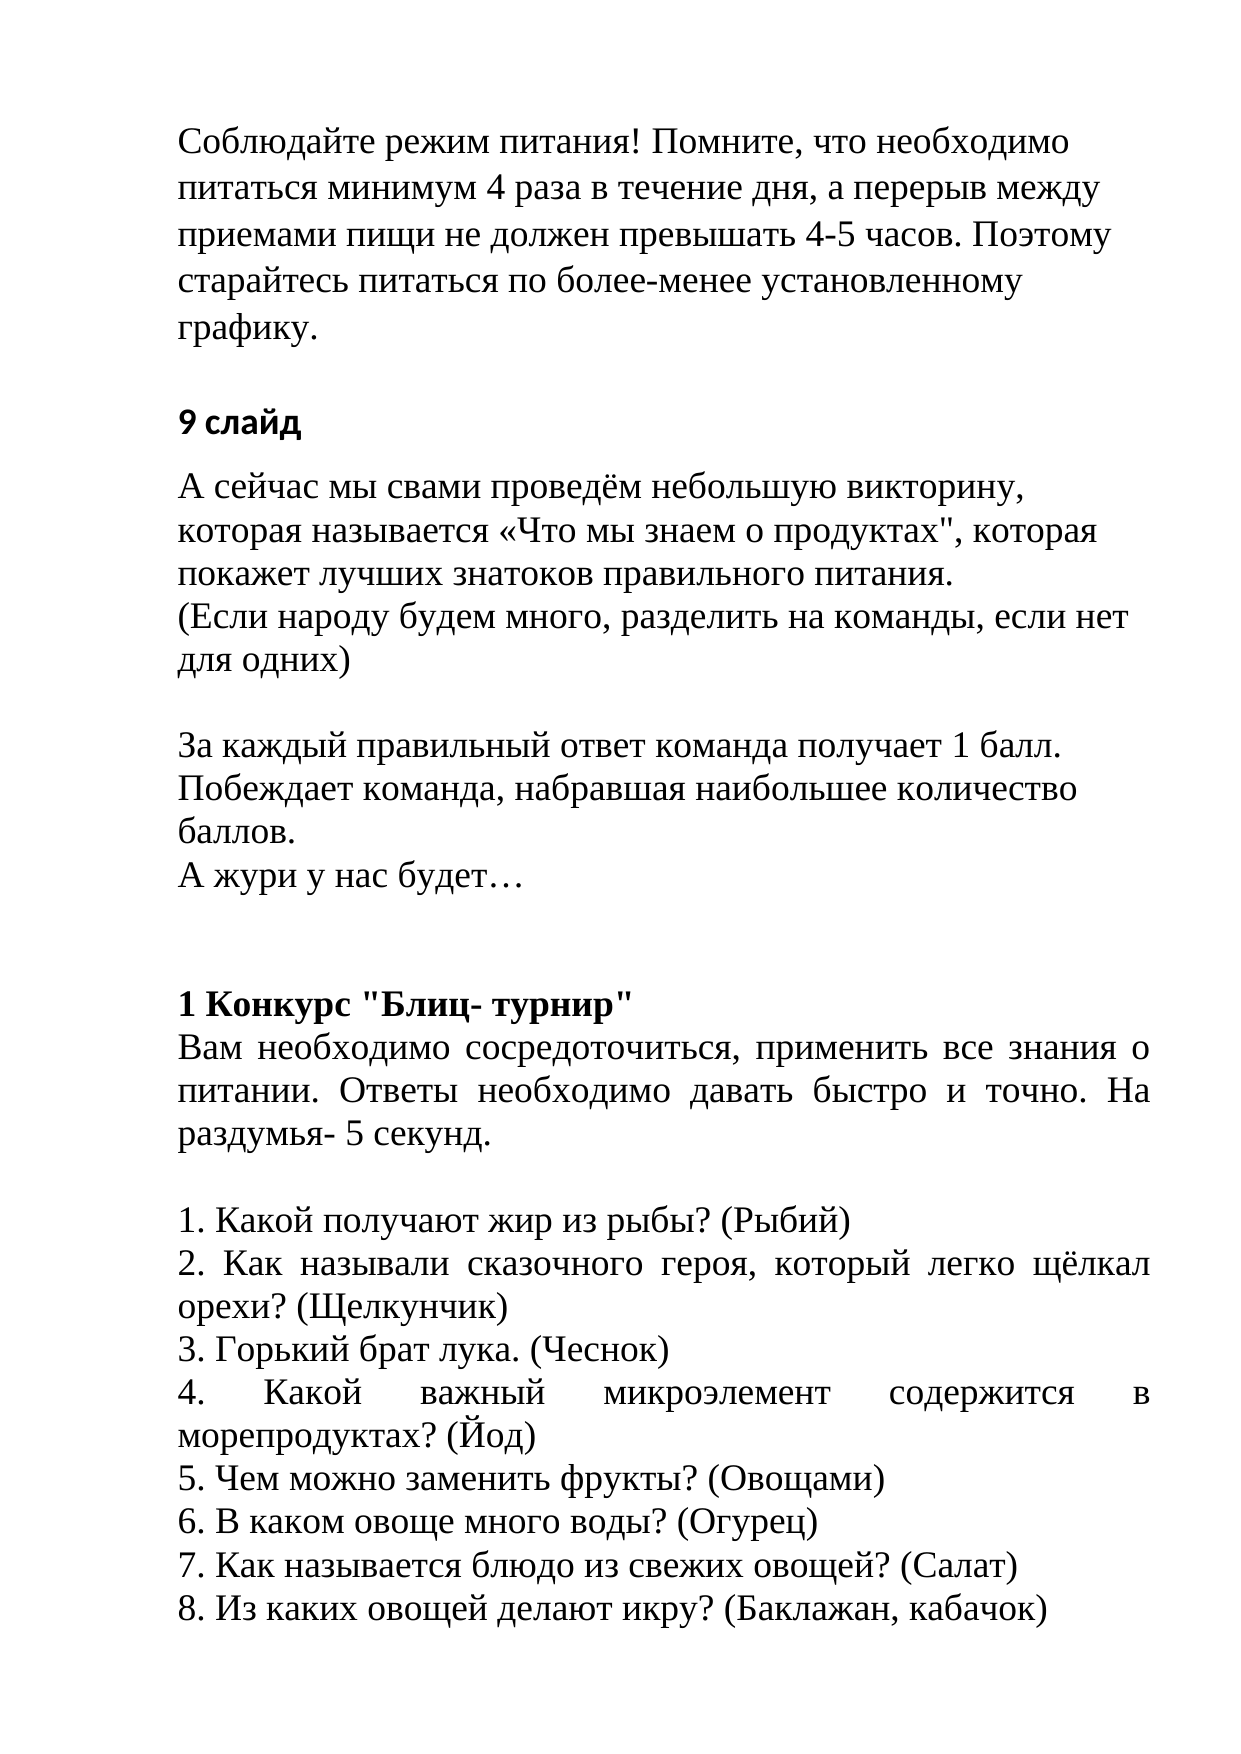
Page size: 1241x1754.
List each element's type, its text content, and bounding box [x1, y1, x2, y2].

text 8. Из каких овощей делают икру? (Баклажан, кабачок) [177, 1585, 1152, 1628]
text А сейчас мы свами проведём небольшую викторину, которая называется «Что мы знаем о продуктах", которая покажет лучших знатоков правильного питания. [177, 464, 1152, 593]
text 1. Какой получают жир из рыбы? (Рыбий) [177, 1197, 1152, 1240]
text 5. Чем можно заменить фрукты? (Овощами) [177, 1456, 1152, 1499]
text Вам необходимо сосредоточиться, применить все знания о питании. Ответы необходимо давать быстро и точно. На раздумья- 5 секунд. [177, 1024, 1152, 1154]
text (Если народу будем много, разделить на команды, если нет для одних) [177, 593, 1152, 679]
text А жури у нас будет… [177, 852, 1152, 895]
text 7. Как называется блюдо из свежих овощей? (Салат) [177, 1542, 1152, 1585]
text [177, 118, 1152, 443]
text 2. Как называли сказочного героя, который легко щёлкал орехи? (Щелкунчик) [177, 1240, 1152, 1326]
text 3. Горький брат лука. (Чеснок) [177, 1326, 1152, 1369]
text За каждый правильный ответ команда получает 1 балл. Побеждает команда, набравшая наибольшее количество баллов. [177, 723, 1152, 852]
text 4. Какой важный микроэлемент содержится в морепродуктах? (Йод) [177, 1369, 1152, 1456]
text 6. В каком овоще много воды? (Огурец) [177, 1499, 1152, 1542]
text 1 Конкурс "Блиц- турнир" [177, 981, 1152, 1024]
